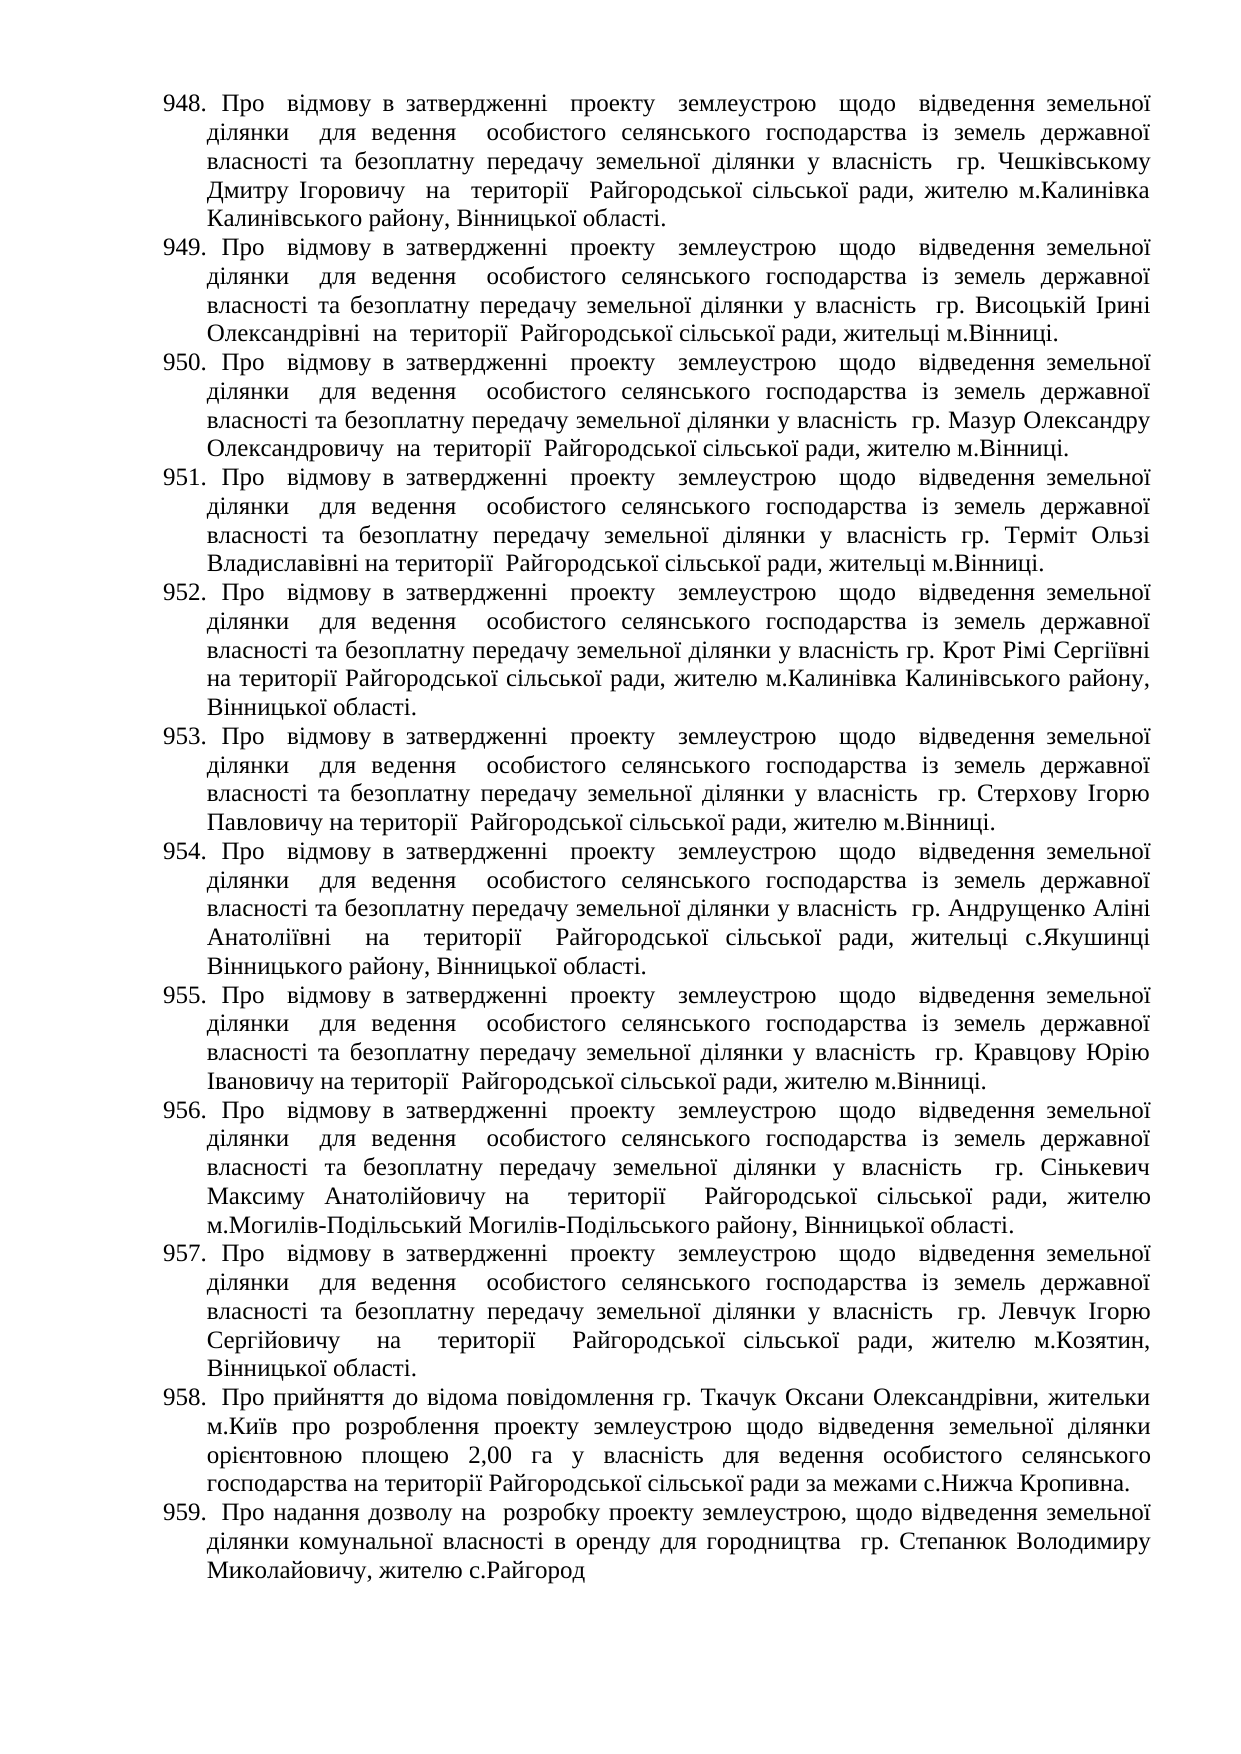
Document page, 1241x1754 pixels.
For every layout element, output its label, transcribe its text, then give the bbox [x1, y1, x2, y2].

list Про відмову в затвердженні проекту землеустрою щодо відведення земельної ділянки для ведення особистого селянського господарства із земель державної власності та безоплатну передачу земельної ділянки у власність гр. Кравцову Юрію Івановичу на території Райгородської сільської ради, жителю м.Вінниці. [163, 980, 1152, 1095]
list Про відмову в затвердженні проекту землеустрою щодо відведення земельної ділянки для ведення особистого селянського господарства із земель державної власності та безоплатну передачу земельної ділянки у власність гр. Андрущенко Аліні Анатоліївні на території Райгородської сільської ради, жительці с.Якушинці Вінницького району, Вінницької області. [163, 836, 1152, 980]
list Про відмову в затвердженні проекту землеустрою щодо відведення земельної ділянки для ведення особистого селянського господарства із земель державної власності та безоплатну передачу земельної ділянки у власність гр. Висоцькій Ірині Олександрівні на території Райгородської сільської ради, жительці м.Вінниці. [163, 232, 1152, 347]
list Про відмову в затвердженні проекту землеустрою щодо відведення земельної ділянки для ведення особистого селянського господарства із земель державної власності та безоплатну передачу земельної ділянки у власність гр. Чешківському Дмитру Ігоровичу на території Райгородської сільської ради, жителю м.Калинівка Калинівського району, Вінницької області. [163, 88, 1152, 232]
list Про відмову в затвердженні проекту землеустрою щодо відведення земельної ділянки для ведення особистого селянського господарства із земель державної власності та безоплатну передачу земельної ділянки у власність гр. Мазур Олександру Олександровичу на території Райгородської сільської ради, жителю м.Вінниці. [163, 347, 1152, 462]
list Про відмову в затвердженні проекту землеустрою щодо відведення земельної ділянки для ведення особистого селянського господарства із земель державної власності та безоплатну передачу земельної ділянки у власність гр. Сінькевич Максиму Анатолійовичу на території Райгородської сільської ради, жителю м.Могилів-Подільський Могилів-Подільського району, Вінницької області. [163, 1095, 1152, 1238]
list Про надання дозволу на розробку проекту землеустрою, щодо відведення земельної ділянки комунальної власності в оренду для городництва гр. Степанюк Володимиру Миколайовичу, жителю с.Райгород [163, 1497, 1152, 1583]
list Про відмову в затвердженні проекту землеустрою щодо відведення земельної ділянки для ведення особистого селянського господарства із земель державної власності та безоплатну передачу земельної ділянки у власність гр. Стерхову Ігорю Павловичу на території Райгородської сільської ради, жителю м.Вінниці. [163, 721, 1152, 836]
list Про відмову в затвердженні проекту землеустрою щодо відведення земельної ділянки для ведення особистого селянського господарства із земель державної власності та безоплатну передачу земельної ділянки у власність гр. Терміт Ользі Владиславівні на території Райгородської сільської ради, жительці м.Вінниці. [163, 462, 1152, 577]
list Про відмову в затвердженні проекту землеустрою щодо відведення земельної ділянки для ведення особистого селянського господарства із земель державної власності та безоплатну передачу земельної ділянки у власність гр. Крот Рімі Сергіївні на території Райгородської сільської ради, жителю м.Калинівка Калинівського району, Вінницької області. [163, 577, 1152, 721]
list Про прийняття до відома повідомлення гр. Ткачук Оксани Олександрівни, жительки м.Київ про розроблення проекту землеустрою щодо відведення земельної ділянки орієнтовною площею 2,00 га у власність для ведення особистого селянського господарства на території Райгородської сільської ради за межами с.Нижча Кропивна. [163, 1382, 1152, 1497]
list Про відмову в затвердженні проекту землеустрою щодо відведення земельної ділянки для ведення особистого селянського господарства із земель державної власності та безоплатну передачу земельної ділянки у власність гр. Левчук Ігорю Сергійовичу на території Райгородської сільської ради, жителю м.Козятин, Вінницької області. [163, 1238, 1152, 1382]
